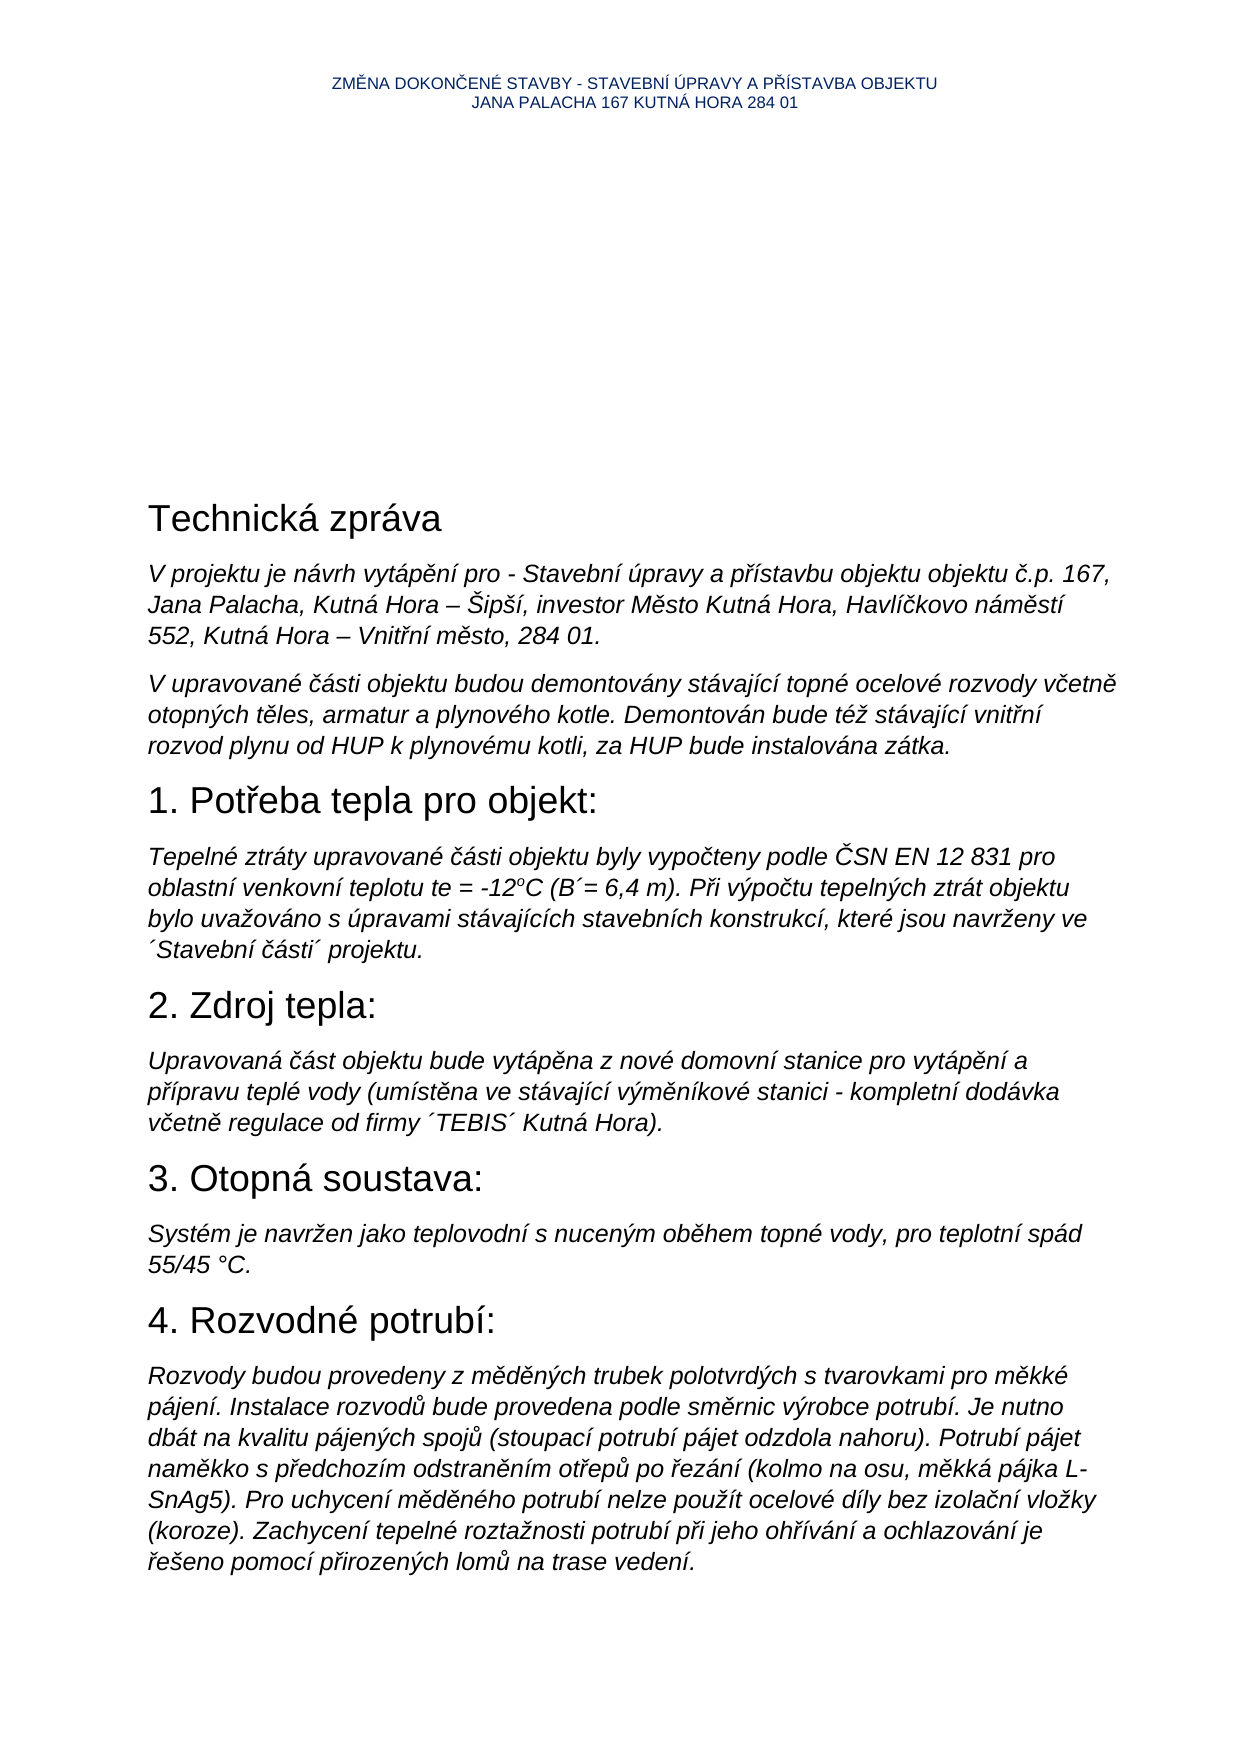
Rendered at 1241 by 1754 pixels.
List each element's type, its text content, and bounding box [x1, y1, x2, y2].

text Systém je navržen jako teplovodní s nuceným oběhem topné vody, pro teplotní spád 55/45 °C. [148, 1219, 1122, 1279]
text Tepelné ztráty upravované části objektu byly vypočteny podle ČSN EN 12 831 pro oblastní venkovní teplotu te = -12oC (B´= 6,4 m). Při výpočtu tepelných ztrát objektu bylo uvažováno s úpravami stávajících stavebních konstrukcí, které jsou navrženy ve ´Stavební části´ projektu. [148, 842, 1122, 964]
text V upravované části objektu budou demontovány stávající topné ocelové rozvody včetně otopných těles, armatur a plynového kotle. Demontován bude též stávající vnitřní rozvod plynu od HUP k plynovému kotli, za HUP bude instalována zátka. [148, 669, 1122, 760]
text 1. Potřeba tepla pro objekt: [148, 779, 1122, 822]
text Rozvody budou provedeny z měděných trubek polotvrdých s tvarovkami pro měkké pájení. Instalace rozvodů bude provedena podle směrnic výrobce potrubí. Je nutno dbát na kvalitu pájených spojů (stoupací potrubí pájet odzdola nahoru). Potrubí pájet naměkko s předchozím odstraněním otřepů po řezání (kolmo na osu, měkká pájka L-SnAg5). Pro uchycení měděného potrubí nelze použít ocelové díly bez izolační vložky (koroze). Zachycení tepelné roztažnosti potrubí při jeho ohřívání a ochlazování je řešeno pomocí přirozených lomů na trase vedení. [148, 1361, 1122, 1576]
text Technická zpráva [148, 496, 1122, 539]
text 2. Zdroj tepla: [148, 983, 1122, 1026]
text 4. Rozvodné potrubí: [148, 1298, 1122, 1341]
text 3. Otopná soustava: [148, 1156, 1122, 1199]
text Upravovaná část objektu bude vytápěna z nové domovní stanice pro vytápění a přípravu teplé vody (umístěna ve stávající výměníkové stanici - kompletní dodávka včetně regulace od firmy ´TEBIS´ Kutná Hora). [148, 1046, 1122, 1137]
text V projektu je návrh vytápění pro - Stavební úpravy a přístavbu objektu objektu č.p. 167, Jana Palacha, Kutná Hora – Šipší, investor Město Kutná Hora, Havlíčkovo náměstí 552, Kutná Hora – Vnitřní město, 284 01. [148, 559, 1122, 650]
